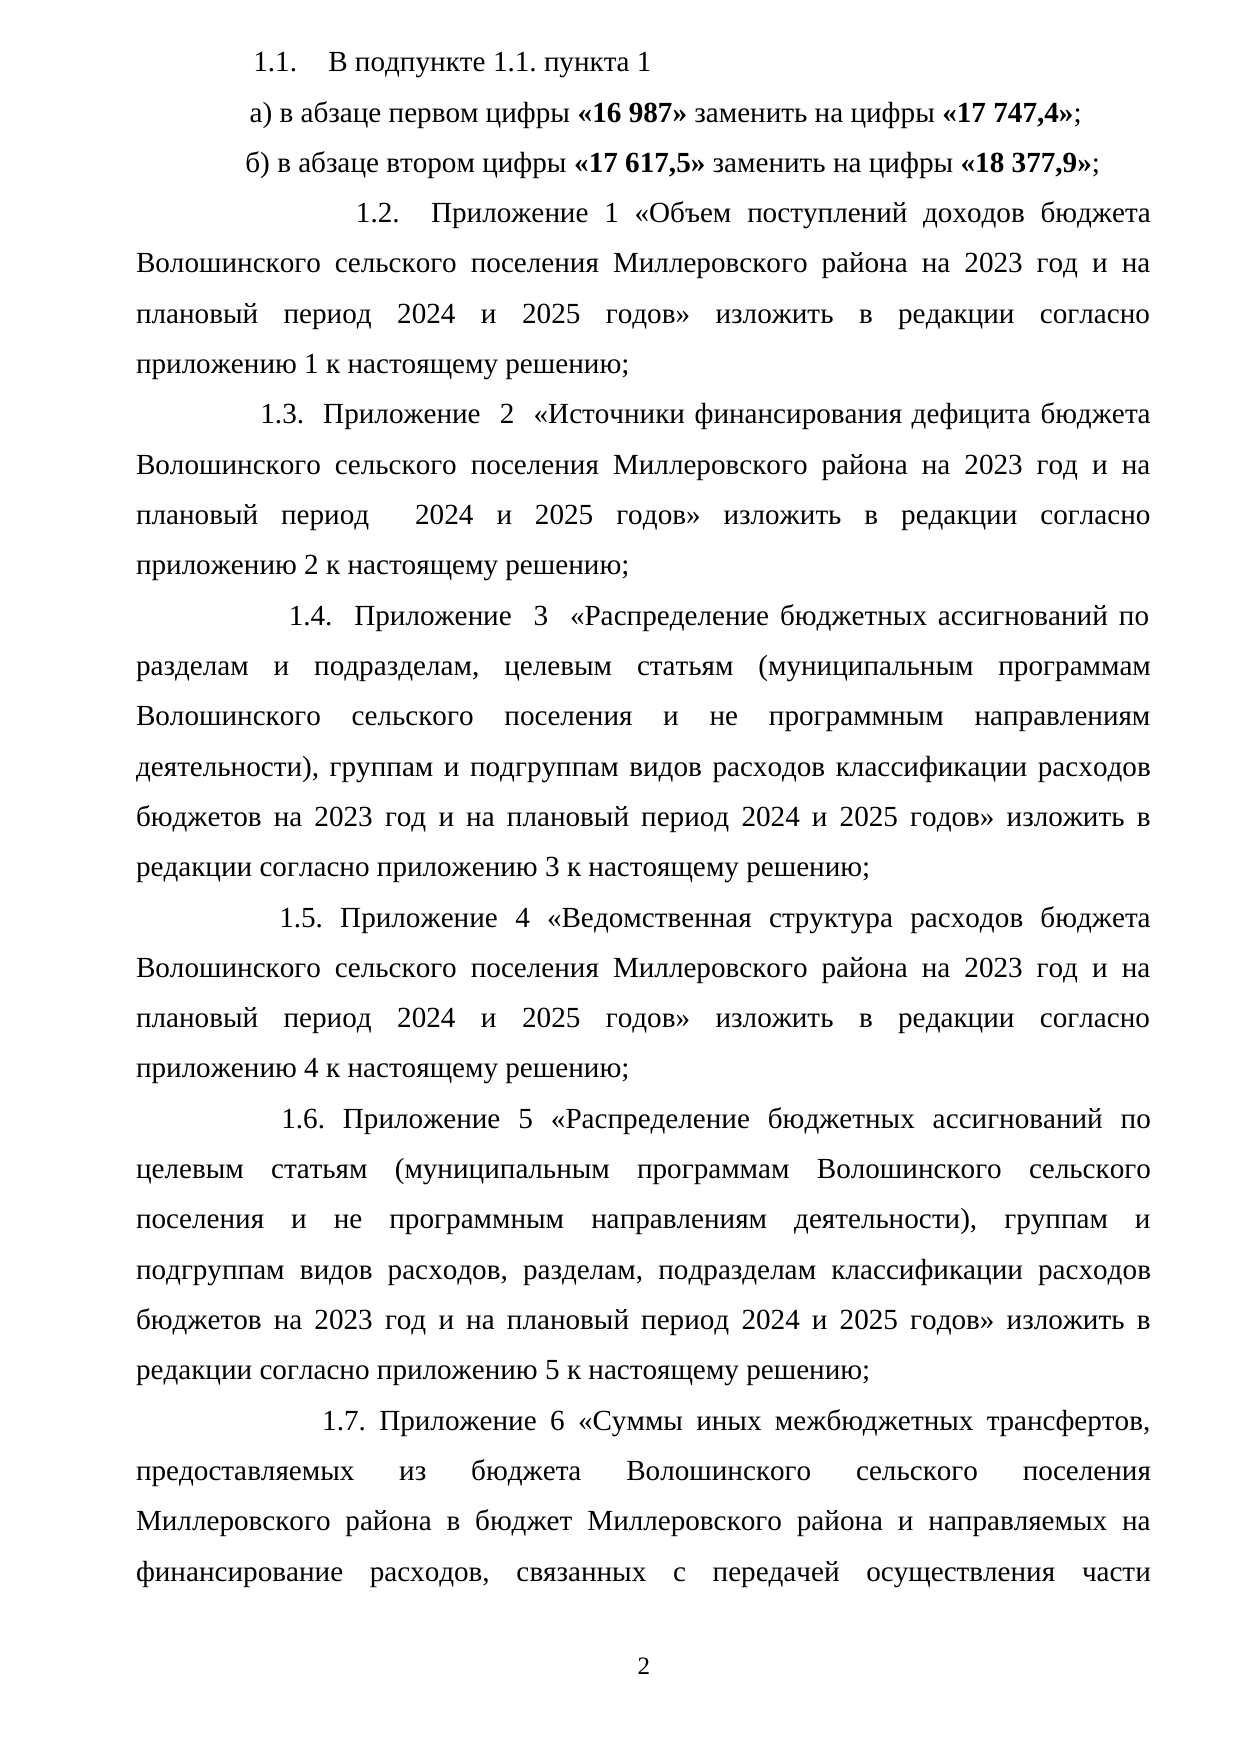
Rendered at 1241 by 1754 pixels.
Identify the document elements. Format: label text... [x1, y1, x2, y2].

text 1.4. Приложение 3 «Распределение бюджетных ассигнований по разделам и подразделам, целевым статьям (муниципальным программам Волошинского сельского поселения и не программным направлениям деятельности), группам и подгруппам видов расходов классификации расходов бюджетов на 2023 год и на плановый период 2024 и 2025 годов» изложить в редакции согласно приложению 3 к настоящему решению; [136, 598, 1152, 883]
text 1.6. Приложение 5 «Распределение бюджетных ассигнований по целевым статьям (муниципальным программам Волошинского сельского поселения и не программным направлениям деятельности), группам и подгруппам видов расходов, разделам, подразделам классификации расходов бюджетов на 2023 год и на плановый период 2024 и 2025 годов» изложить в редакции согласно приложению 5 к настоящему решению; [136, 1101, 1152, 1386]
text 1.5. Приложение 4 «Ведомственная структура расходов бюджета Волошинского сельского поселения Миллеровского района на 2023 год и на плановый период 2024 и 2025 годов» изложить в редакции согласно приложению 4 к настоящему решению; [136, 900, 1152, 1084]
list В подпункте 1.1. пункта 1 [253, 44, 1152, 78]
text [136, 1403, 1152, 1587]
text а) в абзаце первом цифры «16 987» заменить на цифры «17 747,4»; [198, 95, 1152, 128]
text 1.2. Приложение 1 «Объем поступлений доходов бюджета Волошинского сельского поселения Миллеровского района на 2023 год и на плановый период 2024 и 2025 годов» изложить в редакции согласно приложению 1 к настоящему решению; [136, 195, 1152, 380]
text б) в абзаце втором цифры «17 617,5» заменить на цифры «18 377,9»; [136, 145, 1152, 178]
text 1.3. Приложение 2 «Источники финансирования дефицита бюджета Волошинского сельского поселения Миллеровского района на 2023 год и на плановый период 2024 и 2025 годов» изложить в редакции согласно приложению 2 к настоящему решению; [136, 397, 1152, 581]
